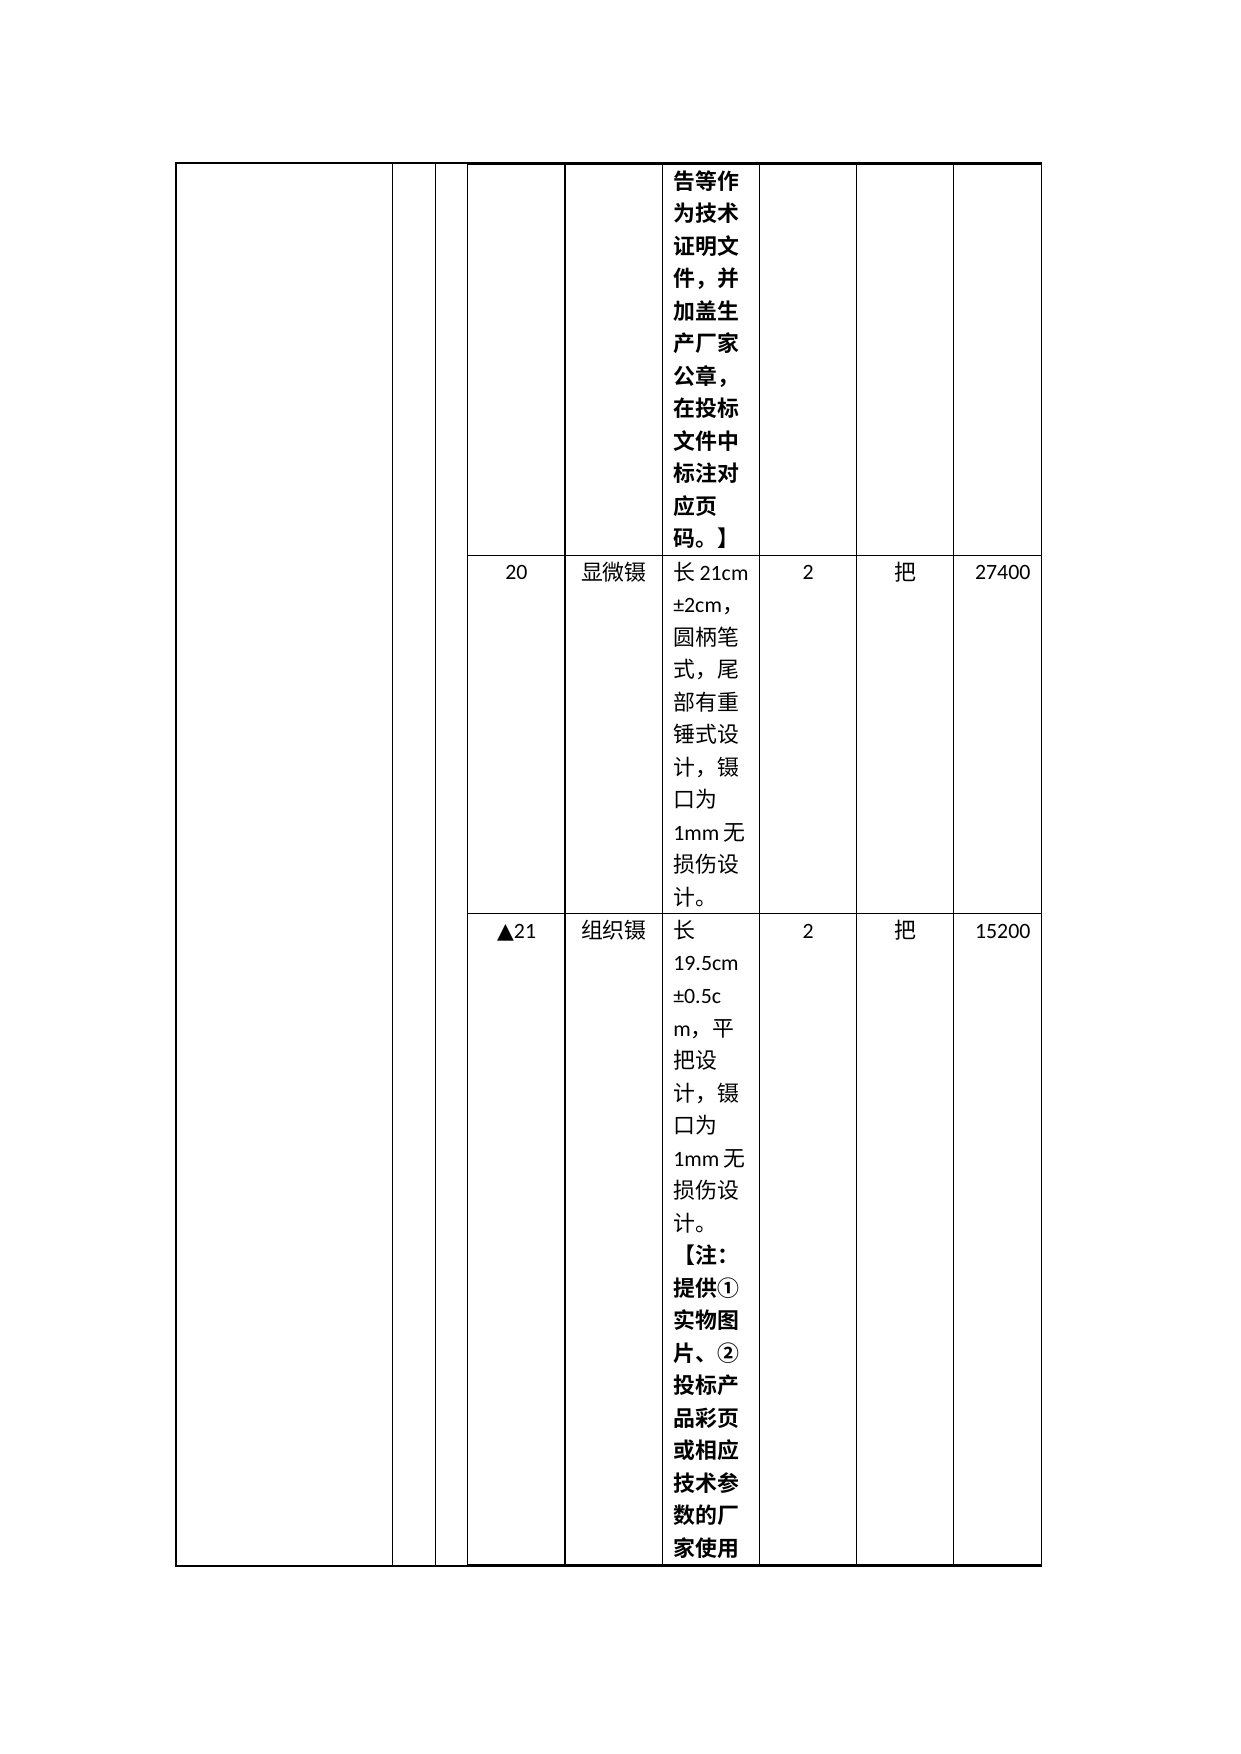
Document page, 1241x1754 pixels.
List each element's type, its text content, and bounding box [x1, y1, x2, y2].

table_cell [760, 165, 856, 555]
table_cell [566, 165, 662, 555]
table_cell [566, 914, 662, 1564]
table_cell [663, 914, 759, 1564]
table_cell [760, 914, 856, 1564]
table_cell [663, 165, 759, 555]
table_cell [857, 914, 953, 1564]
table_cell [954, 914, 1041, 1564]
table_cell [436, 164, 467, 1565]
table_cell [468, 914, 564, 1564]
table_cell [468, 165, 564, 555]
table_cell 1 [393, 164, 435, 1565]
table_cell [857, 165, 953, 555]
table_cell [177, 164, 392, 1565]
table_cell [954, 165, 1041, 555]
